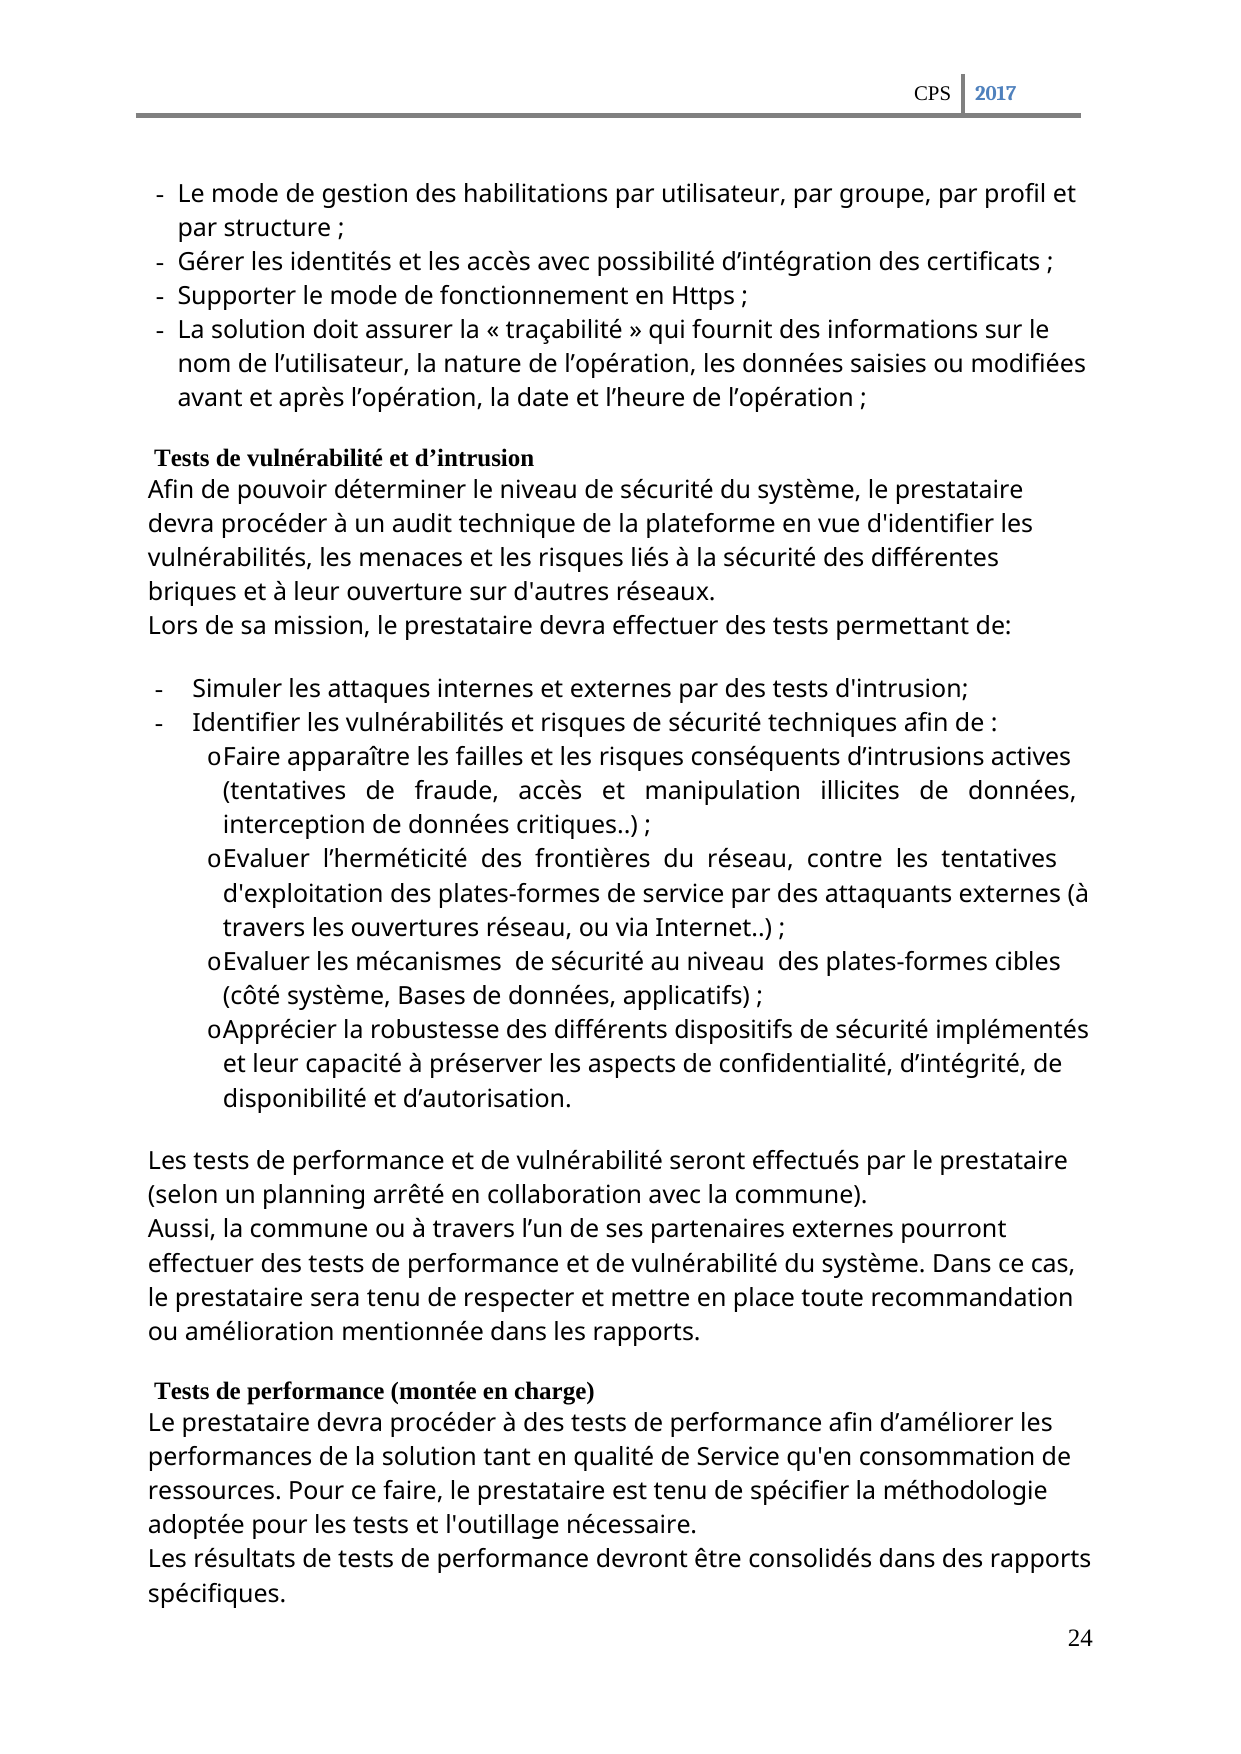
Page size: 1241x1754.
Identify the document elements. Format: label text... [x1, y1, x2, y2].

list Evaluer l’herméticité des frontières du réseau, contre les tentatives d'exploitation des plates-formes de service par des attaquants externes (à travers les ouvertures réseau, ou via Internet..) ; [207, 841, 1093, 943]
text Les tests de performance et de vulnérabilité seront effectués par le prestataire (selon un planning arrêté en collaboration avec la commune). [148, 1143, 1093, 1211]
list Le mode de gestion des habilitations par utilisateur, par groupe, par profil et par structure ; [156, 176, 1093, 244]
text Aussi, la commune ou à travers l’un de ses partenaires externes pourront effectuer des tests de performance et de vulnérabilité du système. Dans ce cas, le prestataire sera tenu de respecter et mettre en place toute recommandation ou amélioration mentionnée dans les rapports. [148, 1211, 1093, 1347]
list Identifier les vulnérabilités et risques de sécurité techniques afin de : [154, 705, 1093, 739]
list Simuler les attaques internes et externes par des tests d'intrusion; [154, 671, 1093, 705]
list Supporter le mode de fonctionnement en Https ; [156, 278, 1093, 312]
text Tests de performance (montée en charge) [148, 1376, 1093, 1405]
list Gérer les identités et les accès avec possibilité d’intégration des certificats ; [156, 244, 1093, 278]
list Faire apparaître les failles et les risques conséquents d’intrusions actives (tentatives de fraude, accès et manipulation illicites de données, interception de données critiques..) ; [207, 739, 1093, 841]
text Lors de sa mission, le prestataire devra effectuer des tests permettant de: [148, 608, 1093, 642]
list La solution doit assurer la « traçabilité » qui fournit des informations sur le nom de l’utilisateur, la nature de l’opération, les données saisies ou modifiées avant et après l’opération, la date et l’heure de l’opération ; [156, 312, 1093, 414]
text Les résultats de tests de performance devront être consolidés dans des rapports spécifiques. [148, 1541, 1093, 1609]
text Le prestataire devra procéder à des tests de performance afin d’améliorer les performances de la solution tant en qualité de Service qu'en consommation de ressources. Pour ce faire, le prestataire est tenu de spécifier la méthodologie adoptée pour les tests et l'outillage nécessaire. [148, 1405, 1093, 1541]
list Evaluer les mécanismes de sécurité au niveau des plates-formes cibles (côté système, Bases de données, applicatifs) ; [207, 943, 1093, 1012]
text Afin de pouvoir déterminer le niveau de sécurité du système, le prestataire devra procéder à un audit technique de la plateforme en vue d'identifier les vulnérabilités, les menaces et les risques liés à la sécurité des différentes briques et à leur ouverture sur d'autres réseaux. [148, 472, 1093, 608]
list Apprécier la robustesse des différents dispositifs de sécurité implémentés et leur capacité à préserver les aspects de confidentialité, d’intégrité, de disponibilité et d’autorisation. [207, 1012, 1093, 1114]
text Tests de vulnérabilité et d’intrusion [148, 443, 1093, 472]
